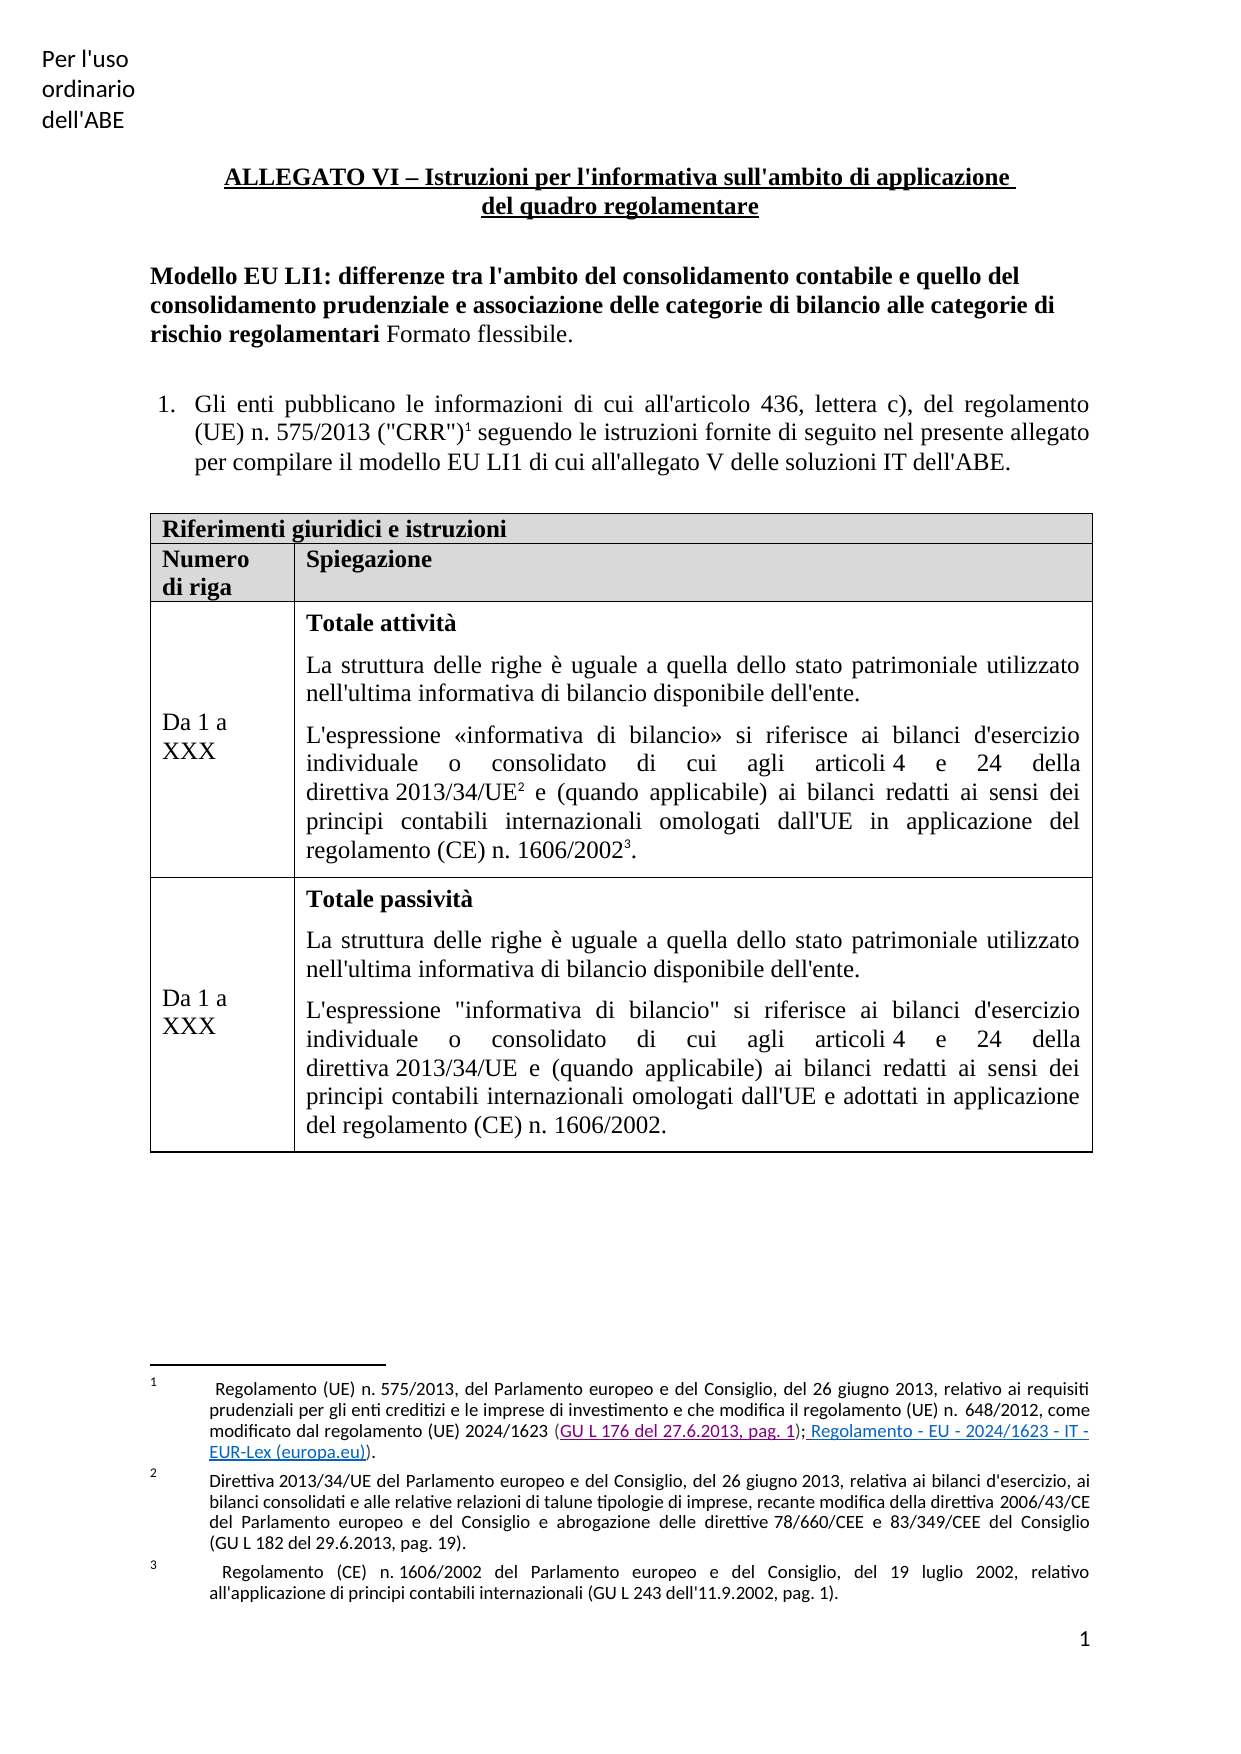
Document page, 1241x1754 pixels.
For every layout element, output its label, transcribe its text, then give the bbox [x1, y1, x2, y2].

table_header Riferimenti giuridici e istruzioni [151, 514, 1092, 543]
list Gli enti pubblicano le informazioni di cui all'articolo 436, lettera c), del regolamento (UE) n. 575/2013 ("CRR") seguendo le istruzioni fornite di seguito nel presente allegato per compilare il modello EU LI1 di cui all'allegato V delle soluzioni IT dell'ABE. [157, 389, 1090, 475]
text Modello EU LI1: differenze tra l'ambito del consolidamento contabile e quello del consolidamento prudenziale e associazione delle categorie di bilancio alle categorie di rischio regolamentari Formato flessibile. [150, 261, 1090, 347]
table_cell Da 1 a XXX [151, 602, 294, 877]
table_cell Totale attività La struttura delle righe è uguale a quella dello stato patrimoniale utilizzato nell'ultima informativa di bilancio disponibile dell'ente. L'espressione «informativa di bilancio» si riferisce ai bilanci d'esercizio individuale o consolidato di cui agli articoli 4 e 24 della direttiva 2013/34/UE e (quando applicabile) ai bilanci redatti ai sensi dei principi contabili internazionali omologati dall'UE in applicazione del regolamento (CE) n. 1606/2002. [295, 602, 1092, 877]
table_cell Numero di riga [151, 544, 294, 601]
text ALLEGATO VI – Istruzioni per l'informativa sull'ambito di applicazione del quadro regolamentare [150, 162, 1090, 220]
table_cell Spiegazione [295, 544, 1092, 601]
table_cell Da 1 a XXX [151, 878, 294, 1151]
table_cell Totale passività La struttura delle righe è uguale a quella dello stato patrimoniale utilizzato nell'ultima informativa di bilancio disponibile dell'ente. L'espressione "informativa di bilancio" si riferisce ai bilanci d'esercizio individuale o consolidato di cui agli articoli 4 e 24 della direttiva 2013/34/UE e (quando applicabile) ai bilanci redatti ai sensi dei principi contabili internazionali omologati dall'UE e adottati in applicazione del regolamento (CE) n. 1606/2002. [295, 878, 1092, 1151]
